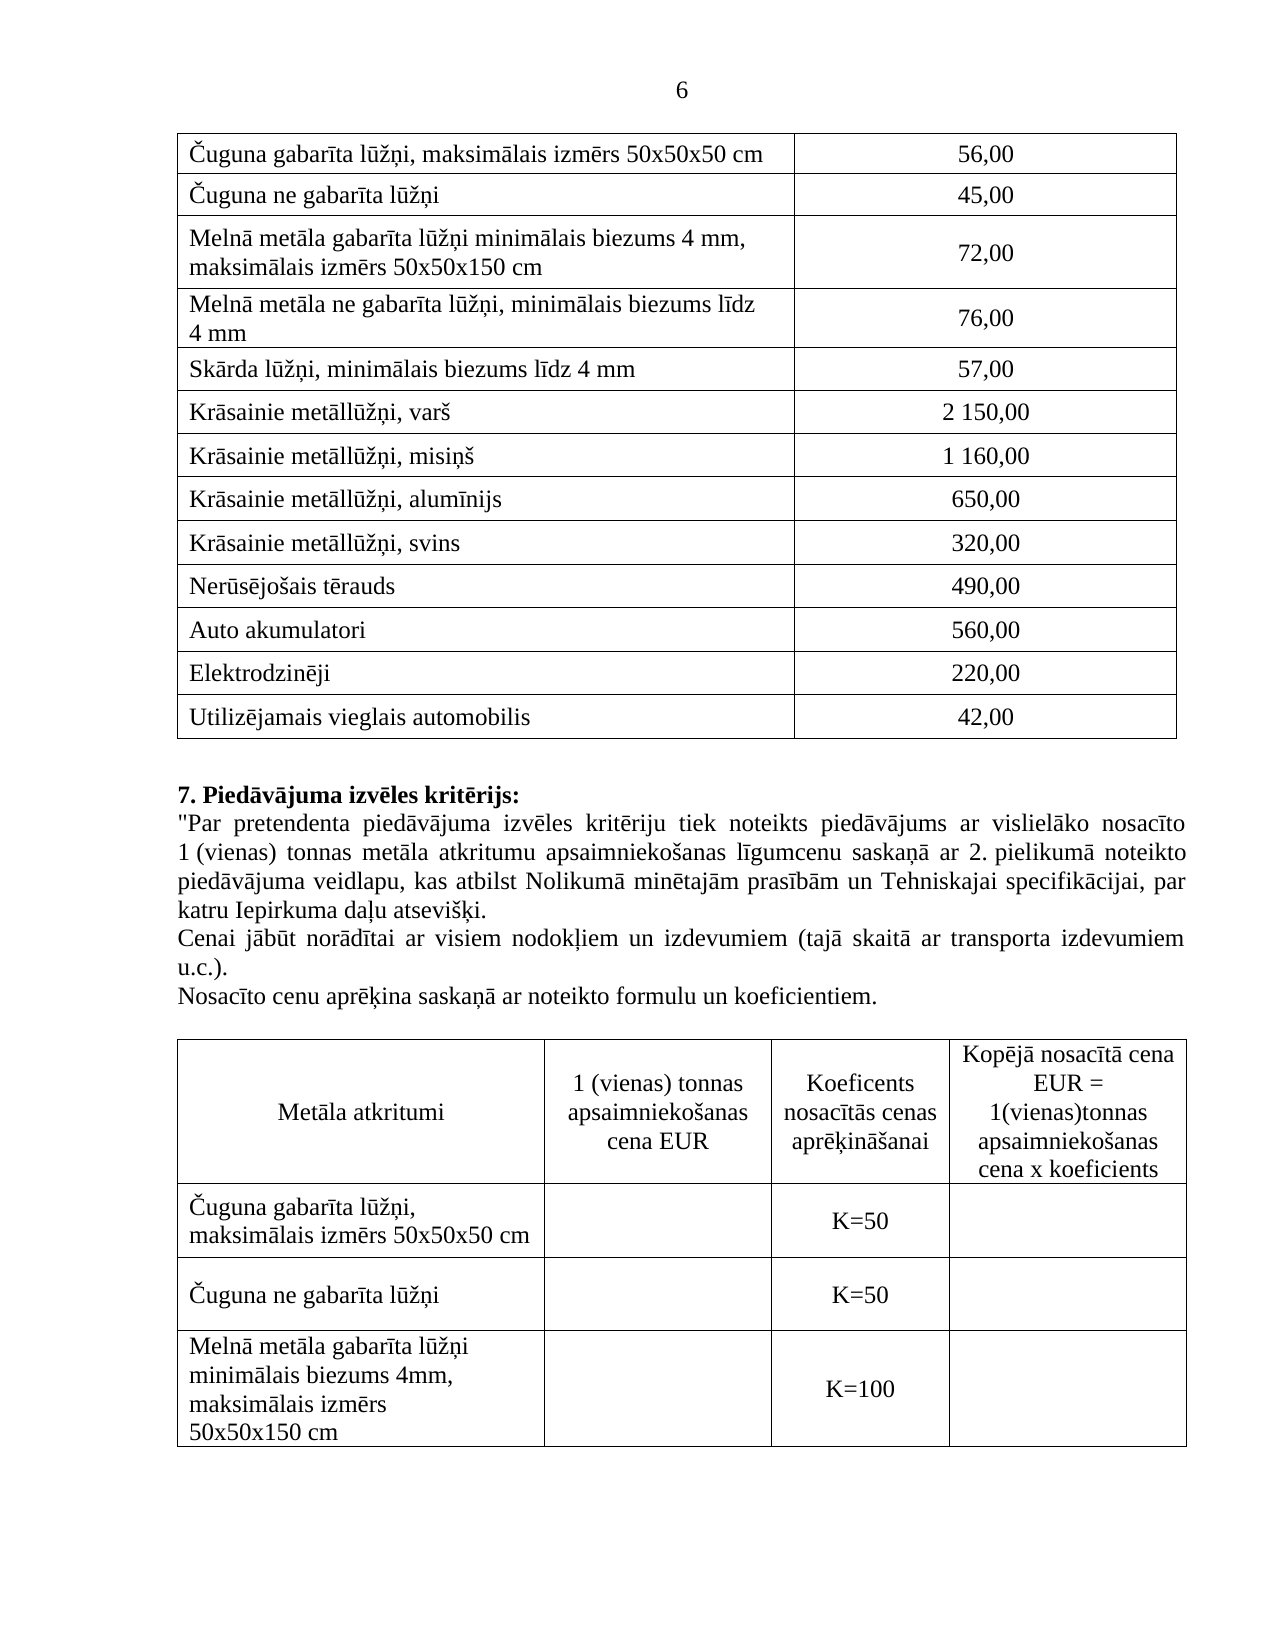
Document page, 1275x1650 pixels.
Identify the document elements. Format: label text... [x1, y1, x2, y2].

table_cell [545, 1331, 771, 1446]
text "Par pretendenta piedāvājuma izvēles kritēriju tiek noteikts piedāvājums ar vislielāko nosacīto 1 (vienas) tonnas metāla atkritumu apsaimniekošanas līgumcenu saskaņā ar 2. pielikumā noteikto piedāvājuma veidlapu, kas atbilst Nolikumā minētajām prasībām un Tehniskajai specifikācijai, par katru Iepirkuma daļu atsevišķi. [177, 808, 1186, 923]
table_cell [950, 1184, 1186, 1257]
table_cell 72,00 [795, 216, 1176, 288]
table_header 1 (vienas) tonnas apsaimniekošanas cena EUR [545, 1040, 771, 1183]
table_cell 320,00 [795, 521, 1176, 563]
table_cell Krāsainie metāllūžņi, svins [178, 521, 794, 563]
text Cenai jābūt norādītai ar visiem nodokļiem un izdevumiem (tajā skaitā ar transporta izdevumiem u.c.). [177, 923, 1186, 981]
table_cell [950, 1331, 1186, 1446]
table_cell Elektrodzinēji [178, 652, 794, 694]
table_cell Skārda lūžņi, minimālais biezums līdz 4 mm [178, 348, 794, 389]
text Nosacīto cenu aprēķina saskaņā ar noteikto formulu un koeficientiem. [177, 981, 1186, 1010]
table_cell K=50 [772, 1184, 949, 1257]
table_cell 560,00 [795, 608, 1176, 651]
text 7. Piedāvājuma izvēles kritērijs: [177, 780, 1181, 808]
table_cell 2 150,00 [795, 391, 1176, 433]
table_header Koeficents nosacītās cenas aprēķināšanai [772, 1040, 949, 1183]
table_cell Čuguna gabarīta lūžņi, maksimālais izmērs 50x50x50 cm [178, 134, 794, 173]
table_header Metāla atkritumi [178, 1040, 544, 1183]
table_cell Čuguna gabarīta lūžņi, maksimālais izmērs 50x50x50 cm [178, 1184, 544, 1257]
table_cell 220,00 [795, 652, 1176, 694]
table_cell 1 160,00 [795, 434, 1176, 476]
table_cell Krāsainie metāllūžņi, varš [178, 391, 794, 433]
table_cell Krāsainie metāllūžņi, misiņš [178, 434, 794, 476]
table_cell [545, 1258, 771, 1330]
table_cell Utilizējamais vieglais automobilis [178, 695, 794, 737]
table_cell Melnā metāla ne gabarīta lūžņi, minimālais biezums līdz 4 mm [178, 289, 794, 347]
table_cell [545, 1184, 771, 1257]
table_cell 56,00 [795, 134, 1176, 173]
table_cell [950, 1258, 1186, 1330]
table_cell 42,00 [795, 695, 1176, 737]
table_cell 76,00 [795, 289, 1176, 347]
table_cell 57,00 [795, 348, 1176, 389]
table_cell Čuguna ne gabarīta lūžņi [178, 174, 794, 215]
table_cell 45,00 [795, 174, 1176, 215]
table_cell Melnā metāla gabarīta lūžņi minimālais biezums 4 mm, maksimālais izmērs 50x50x150 cm [178, 216, 794, 288]
table_cell 490,00 [795, 565, 1176, 607]
table_cell 650,00 [795, 477, 1176, 519]
table_cell Auto akumulatori [178, 608, 794, 651]
table_cell Čuguna ne gabarīta lūžņi [178, 1258, 544, 1330]
table_cell Krāsainie metāllūžņi, alumīnijs [178, 477, 794, 519]
table_header Kopējā nosacītā cena EUR = 1(vienas)tonnas apsaimniekošanas cena x koeficients [950, 1040, 1186, 1183]
table_cell Melnā metāla gabarīta lūžņi minimālais biezums 4mm, maksimālais izmērs 50x50x150 cm [178, 1331, 544, 1446]
table_cell K=100 [772, 1331, 949, 1446]
table_cell K=50 [772, 1258, 949, 1330]
table_cell Nerūsējošais tērauds [178, 565, 794, 607]
